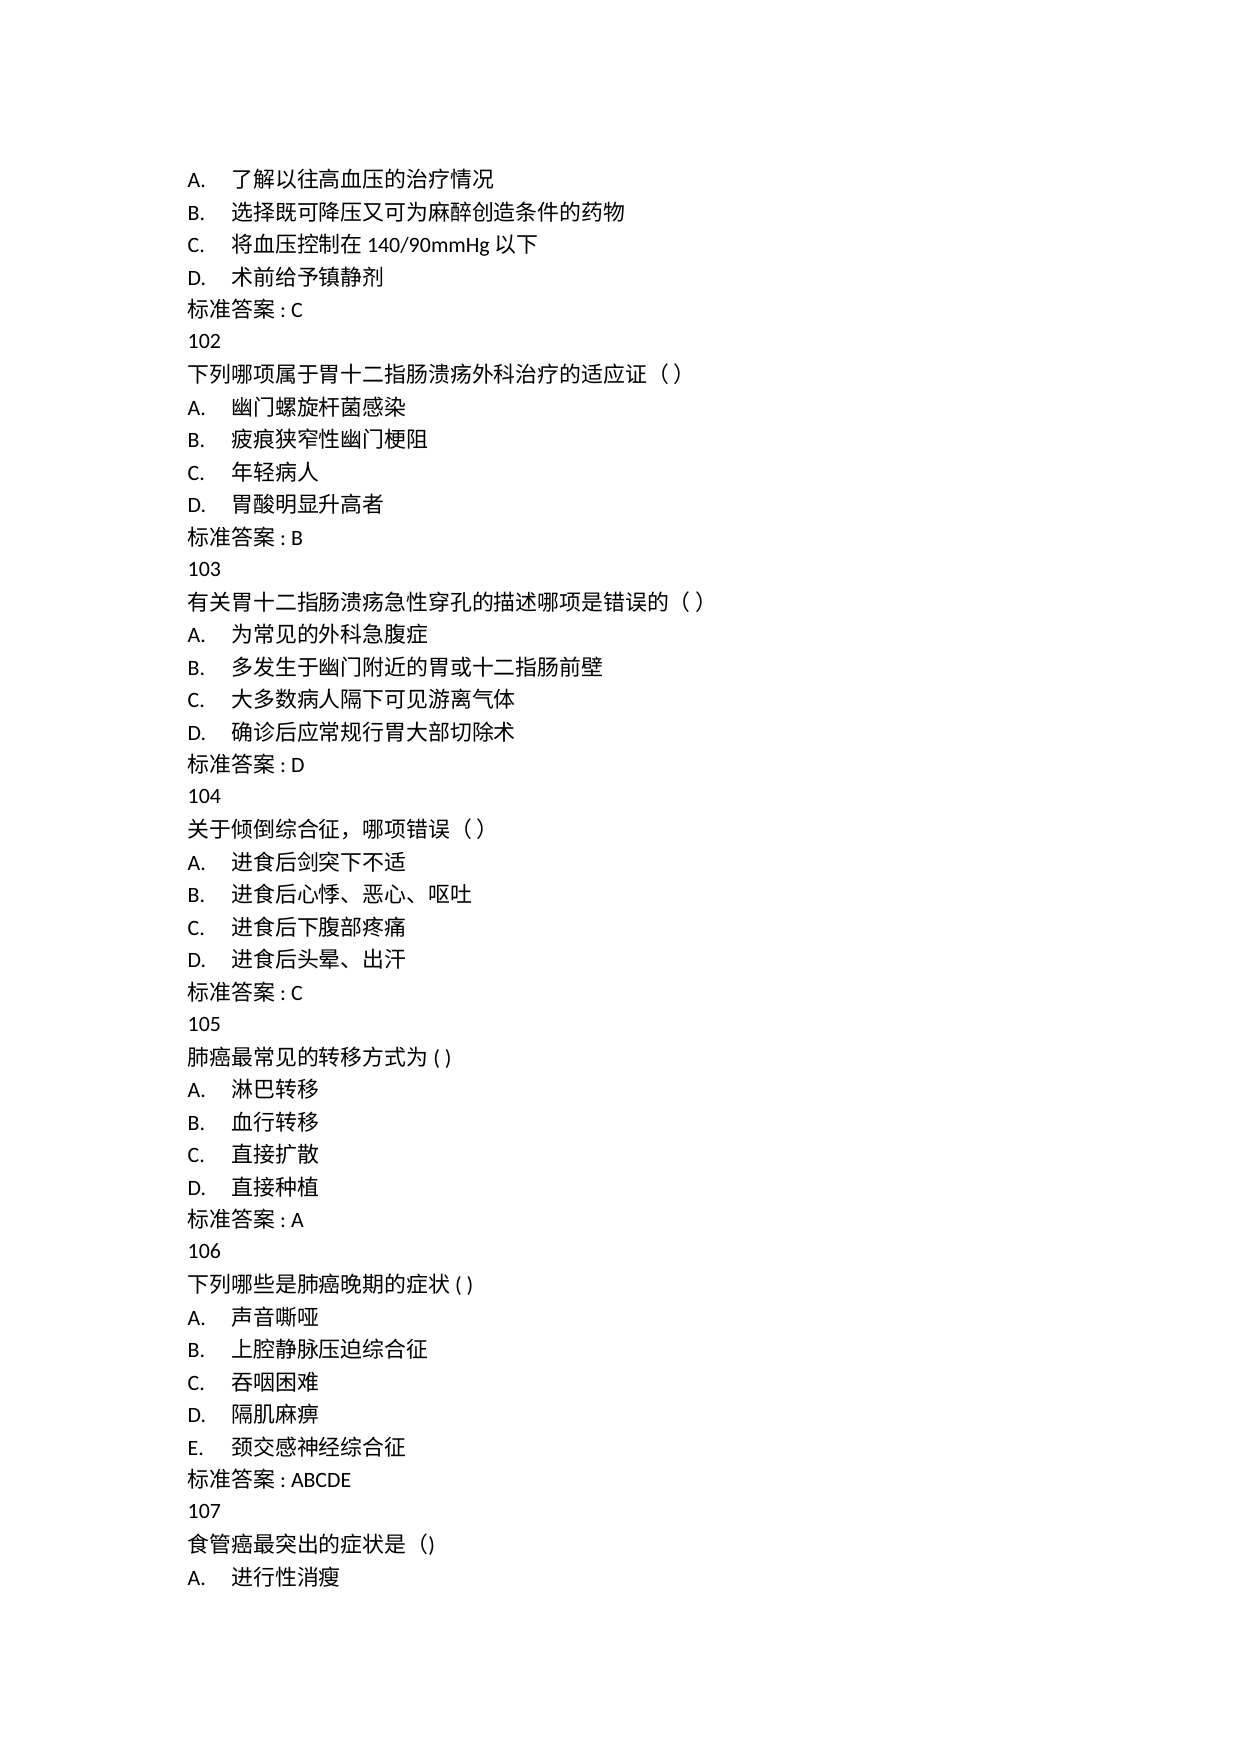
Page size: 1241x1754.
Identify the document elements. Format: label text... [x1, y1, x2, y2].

text C. 大多数病人隔下可见游离气体 [187, 682, 1053, 714]
text B. 上腔静脉压迫综合征 [187, 1332, 1053, 1364]
text B. 进食后心悸、恶心、呕吐 [187, 877, 1053, 909]
text 106 [187, 1234, 1053, 1267]
text 102 [187, 324, 1053, 357]
text 标准答案 : D [187, 747, 1053, 779]
text 下列哪些是肺癌晚期的症状 ( ) [187, 1267, 1053, 1299]
text D. 直接种植 [187, 1169, 1053, 1202]
text 107 [187, 1494, 1053, 1527]
text 标准答案 : ABCDE [187, 1462, 1053, 1494]
text 肺癌最常见的转移方式为 ( ) [187, 1039, 1053, 1072]
text C. 年轻病人 [187, 454, 1053, 487]
text A. 进行性消瘦 [187, 1559, 1053, 1592]
text C. 将血压控制在140/90mmHg以下 [187, 227, 1053, 259]
text 下列哪项属于胃十二指肠溃疡外科治疗的适应证（ ） [187, 357, 1053, 389]
text 标准答案 : C [187, 292, 1053, 324]
text A. 幽门螺旋杆菌感染 [187, 389, 1053, 422]
text A. 为常见的外科急腹症 [187, 617, 1053, 649]
text C. 进食后下腹部疼痛 [187, 909, 1053, 942]
text 103 [187, 552, 1053, 584]
text 104 [187, 779, 1053, 812]
text A. 淋巴转移 [187, 1072, 1053, 1104]
text B. 多发生于幽门附近的胃或十二指肠前壁 [187, 649, 1053, 682]
text A. 了解以往高血压的治疗情况 [187, 162, 1053, 194]
text A. 声音嘶哑 [187, 1299, 1053, 1332]
text 标准答案 : A [187, 1202, 1053, 1234]
text B. 血行转移 [187, 1104, 1053, 1137]
text D. 术前给予镇静剂 [187, 259, 1053, 292]
text C. 吞咽困难 [187, 1364, 1053, 1397]
text C. 直接扩散 [187, 1137, 1053, 1169]
text 标准答案 : B [187, 519, 1053, 552]
text D. 进食后头晕、出汗 [187, 942, 1053, 974]
text E. 颈交感神经综合征 [187, 1429, 1053, 1462]
text D. 确诊后应常规行胃大部切除术 [187, 714, 1053, 747]
text D. 胃酸明显升高者 [187, 487, 1053, 519]
text B. 选择既可降压又可为麻醉创造条件的药物 [187, 194, 1053, 227]
text 食管癌最突出的症状是（) [187, 1527, 1053, 1559]
text 标准答案 : C [187, 974, 1053, 1007]
text 关于倾倒综合征，哪项错误（ ） [187, 812, 1053, 844]
text 有关胃十二指肠溃疡急性穿孔的描述哪项是错误的（ ） [187, 584, 1053, 617]
text 105 [187, 1007, 1053, 1039]
text D. 隔肌麻痹 [187, 1397, 1053, 1429]
text A. 进食后剑突下不适 [187, 844, 1053, 877]
text B. 疲痕狭窄性幽门梗阻 [187, 422, 1053, 454]
